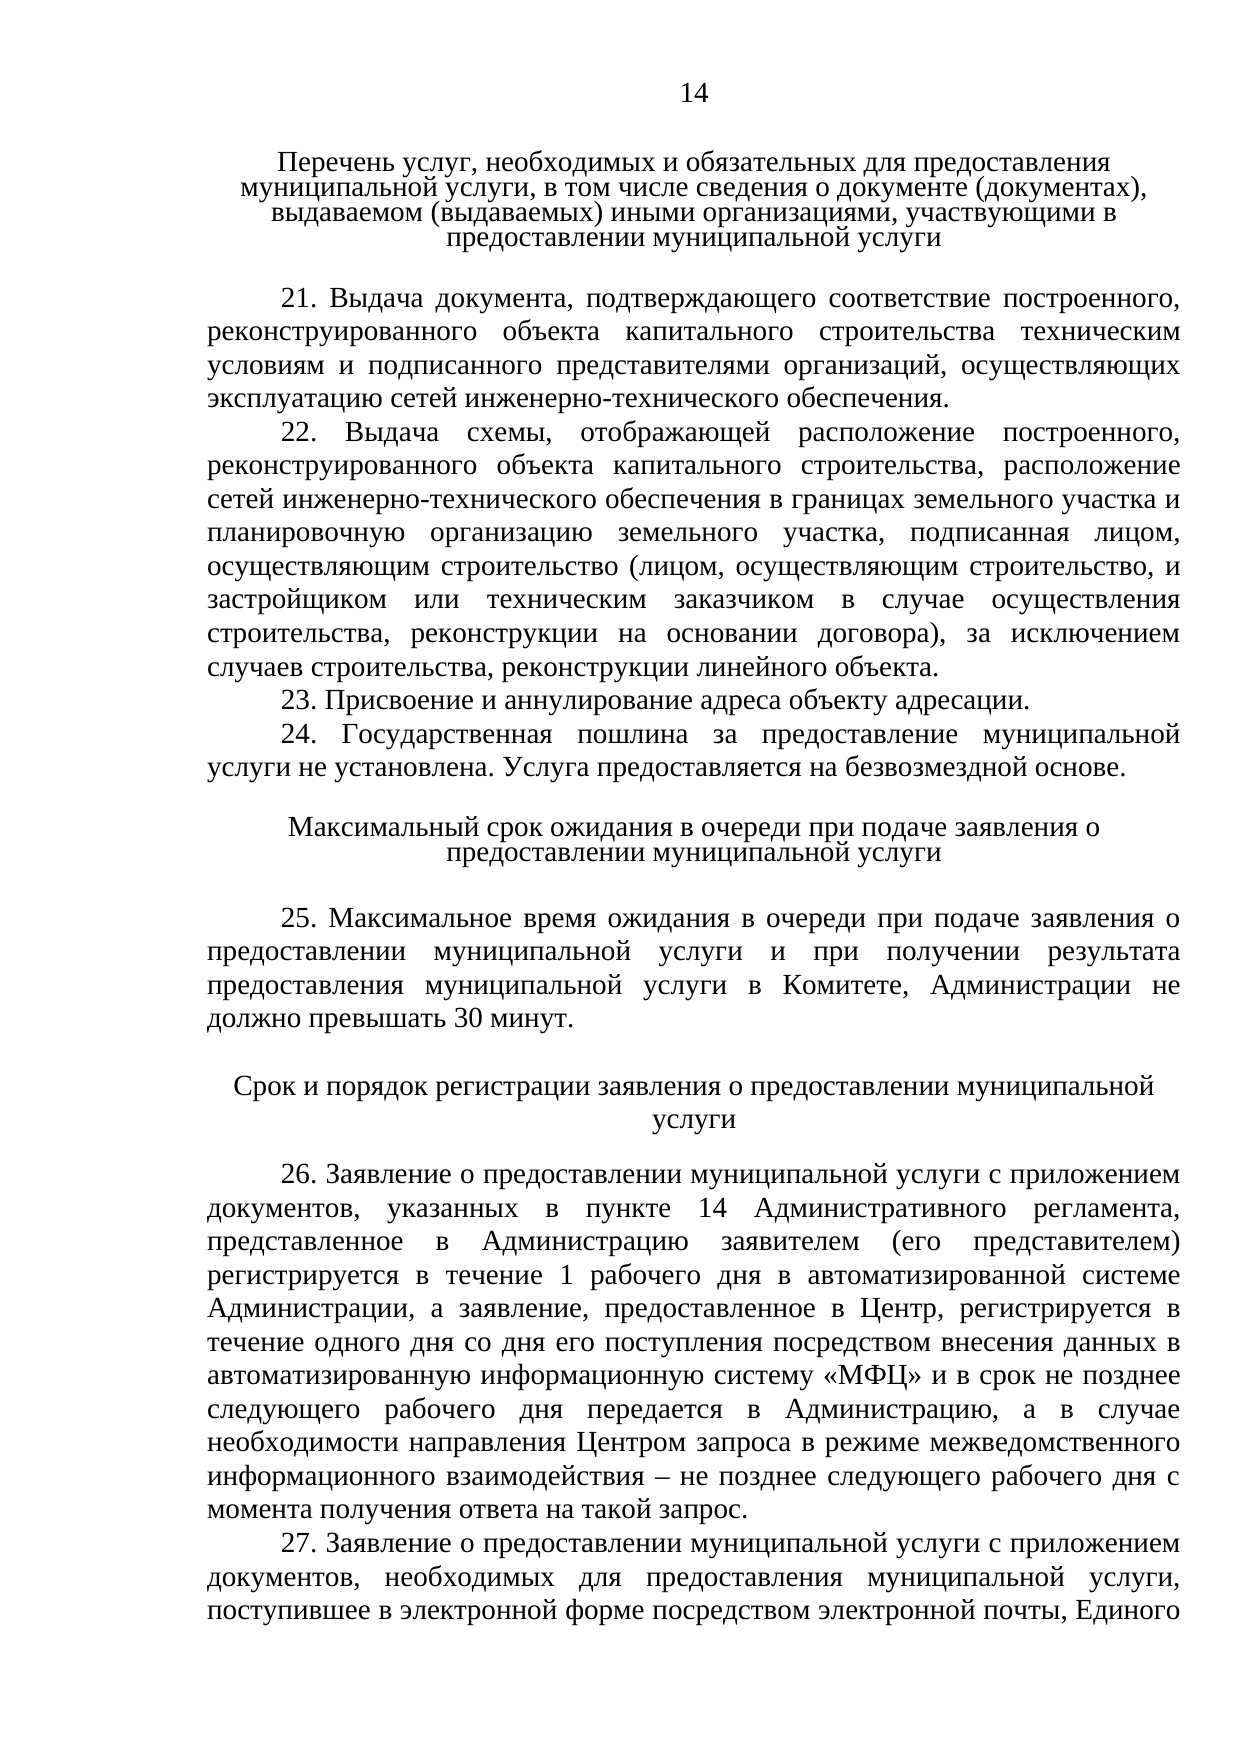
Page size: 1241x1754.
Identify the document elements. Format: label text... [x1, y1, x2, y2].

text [207, 1525, 1181, 1626]
text Максимальный срок ожидания в очереди при подаче заявления о предоставлении муниципальной услуги [207, 816, 1181, 866]
text Срок и порядок регистрации заявления о предоставлении муниципальной услуги [207, 1068, 1181, 1135]
text 22. Выдача схемы, отображающей расположение построенного, реконструированного объекта капитального строительства, расположение сетей инженерно-технического обеспечения в границах земельного участка и планировочную организацию земельного участка, подписанная лицом, осуществляющим строительство (лицом, осуществляющим строительство, и застройщиком или техническим заказчиком в случае осуществления строительства, реконструкции на основании договора), за исключением случаев строительства, реконструкции линейного объекта. [207, 414, 1181, 682]
text 25. Максимальное время ожидания в очереди при подаче заявления о предоставлении муниципальной услуги и при получении результата предоставления муниципальной услуги в Комитете, Администрации не должно превышать 30 минут. [207, 900, 1181, 1034]
text 26. Заявление о предоставлении муниципальной услуги с приложением документов, указанных в пункте 14 Административного регламента, представленное в Администрацию заявителем (его представителем) регистрируется в течение 1 рабочего дня в автоматизированной системе Администрации, а заявление, предоставленное в Центр, регистрируется в течение одного дня со дня его поступления посредством внесения данных в автоматизированную информационную систему «МФЦ» и в срок не позднее следующего рабочего дня передается в Администрацию, а в случае необходимости направления Центром запроса в режиме межведомственного информационного взаимодействия – не позднее следующего рабочего дня с момента получения ответа на такой запрос. [207, 1156, 1181, 1525]
text 23. Присвоение и аннулирование адреса объекту адресации. [207, 682, 1181, 716]
text 24. Государственная пошлина за предоставление муниципальной услуги не установлена. Услуга предоставляется на безвозмездной основе. [207, 716, 1181, 783]
text 21. Выдача документа, подтверждающего соответствие построенного, реконструированного объекта капитального строительства техническим условиям и подписанного представителями организаций, осуществляющих эксплуатацию сетей инженерно-технического обеспечения. [207, 280, 1181, 414]
text Перечень услуг, необходимых и обязательных для предоставления муниципальной услуги, в том числе сведения о документе (документах), выдаваемом (выдаваемых) иными организациями, участвующими в предоставлении муниципальной услуги [207, 152, 1181, 252]
